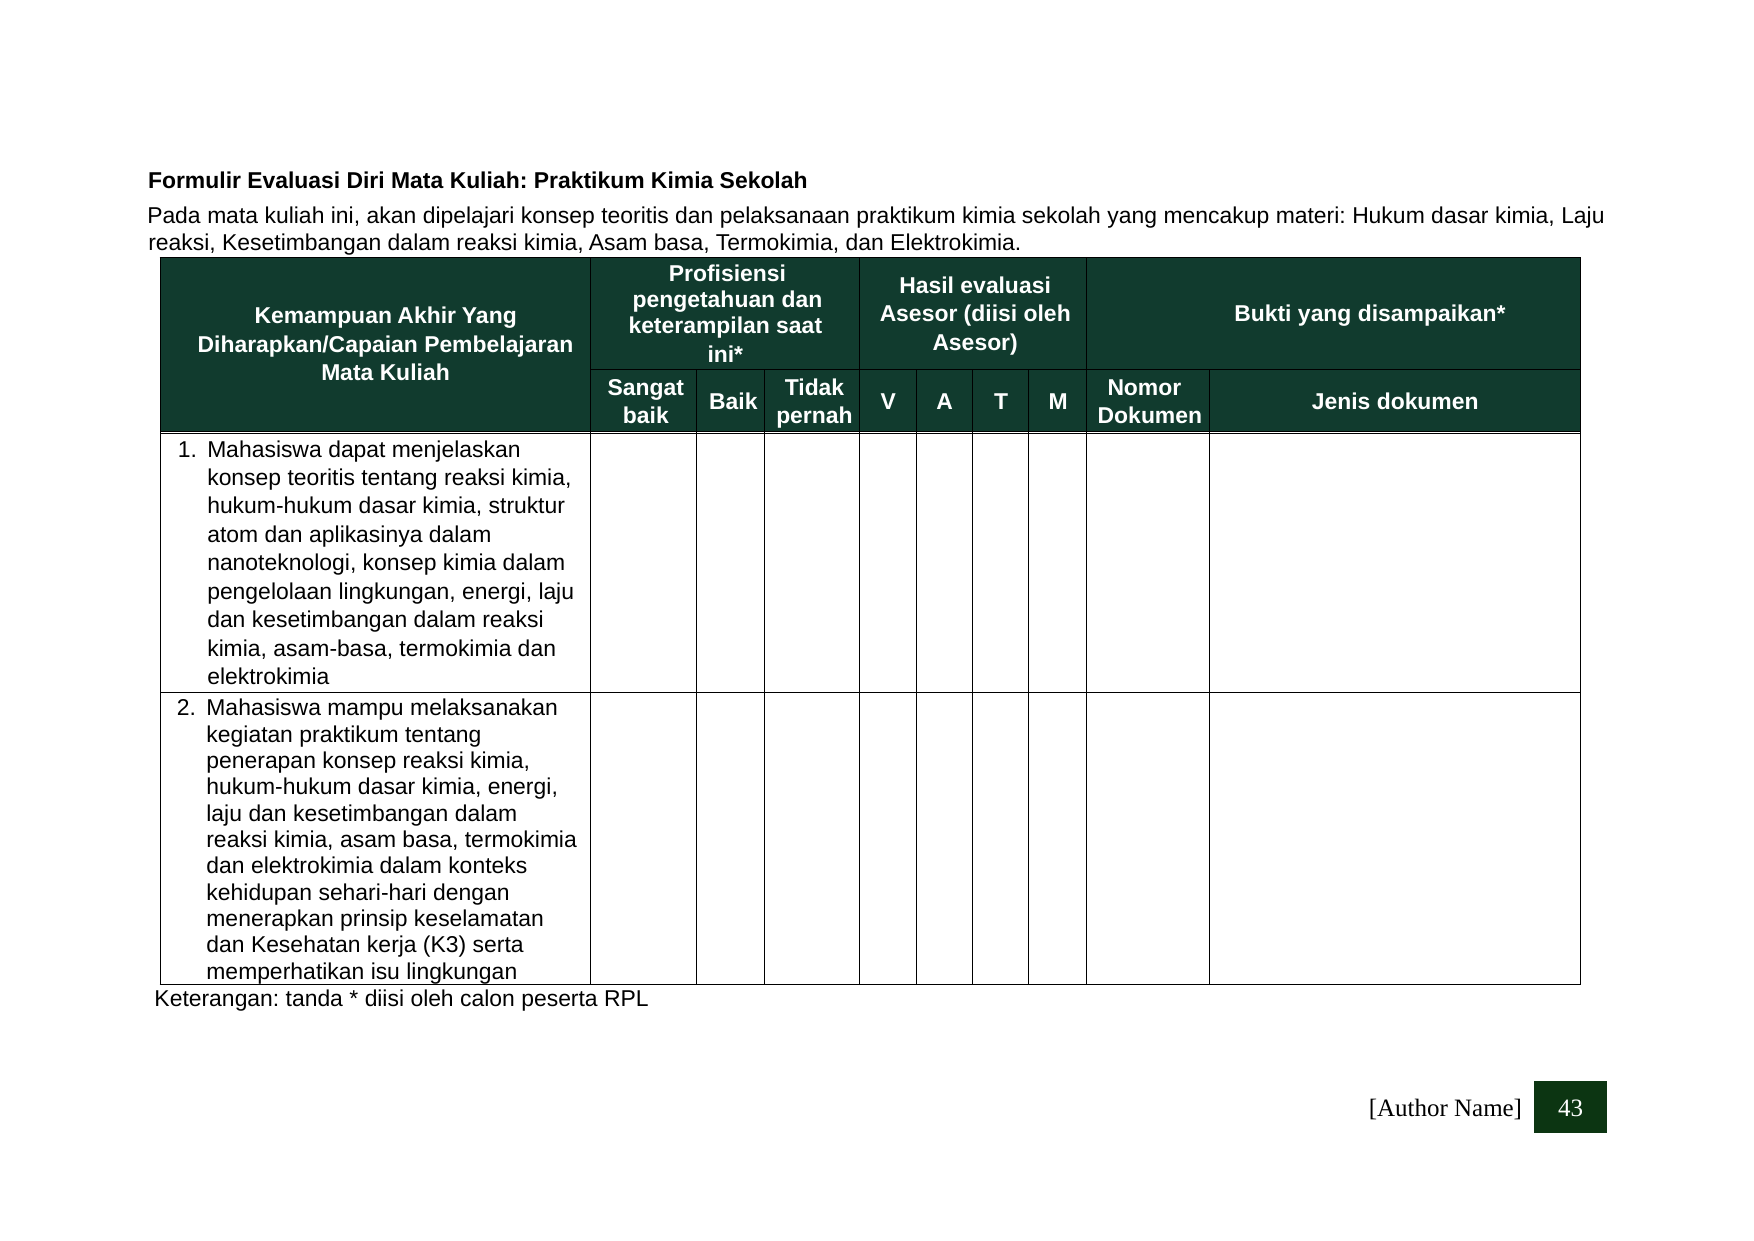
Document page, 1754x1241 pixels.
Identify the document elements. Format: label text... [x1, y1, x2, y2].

table_cell Jenis dokumen [1210, 370, 1580, 431]
table_cell [917, 434, 972, 692]
table_cell [1087, 693, 1209, 984]
table_cell [973, 434, 1028, 692]
table_cell [591, 434, 696, 692]
table_cell Mahasiswa mampu melaksanakan kegiatan praktikum tentang penerapan konsep reaksi kimia, hukum-hukum dasar kimia, energi, laju dan kesetimbangan dalam reaksi kimia, asam basa, termokimia dan elektrokimia dalam konteks kehidupan sehari-hari dengan menerapkan prinsip keselamatan dan Kesehatan kerja (K3) serta memperhatikan isu lingkungan [161, 693, 590, 984]
text Keterangan: tanda * diisi oleh calon peserta RPL [148, 985, 1607, 1011]
table_cell [973, 693, 1028, 984]
table_header Hasil evaluasi Asesor (diisi oleh Asesor) [860, 258, 1086, 369]
table_cell [765, 693, 859, 984]
table_cell [697, 434, 764, 692]
table_cell [591, 693, 696, 984]
table_cell [917, 693, 972, 984]
table_header Profisiensi pengetahuan dan keterampilan saat ini* [591, 258, 859, 369]
table_cell [1210, 693, 1580, 984]
text Pada mata kuliah ini, akan dipelajari konsep teoritis dan pelaksanaan praktikum kimia sekolah yang mencakup materi: Hukum dasar kimia, Laju reaksi, Kesetimbangan dalam reaksi kimia, Asam basa, Termokimia, dan Elektrokimia. [147, 202, 1605, 256]
table_cell Tidak pernah [765, 370, 859, 431]
table_cell V [860, 370, 916, 431]
table_header [1087, 258, 1209, 369]
table_header Kemampuan Akhir Yang Diharapkan/Capaian Pembelajaran Mata Kuliah [161, 258, 590, 431]
table_cell A [917, 370, 972, 431]
table_cell Sangat baik [591, 370, 696, 431]
table_cell [1029, 434, 1086, 692]
table_cell [860, 434, 916, 692]
table_cell Nomor Dokumen [1087, 370, 1209, 431]
table_cell T [973, 370, 1028, 431]
subtitle Formulir Evaluasi Diri Mata Kuliah: Praktikum Kimia Sekolah [148, 167, 1607, 193]
table_header Bukti yang disampaikan* [1209, 258, 1580, 369]
table_cell [1029, 693, 1086, 984]
table_cell M [1029, 370, 1086, 431]
table_cell Baik [697, 370, 764, 431]
table_cell [697, 693, 764, 984]
table_cell [765, 434, 859, 692]
table_cell [1087, 434, 1209, 692]
table_cell [1210, 434, 1580, 692]
table_cell Mahasiswa dapat menjelaskan konsep teoritis tentang reaksi kimia, hukum-hukum dasar kimia, struktur atom dan aplikasinya dalam nanoteknologi, konsep kimia dalam pengelolaan lingkungan, energi, laju dan kesetimbangan dalam reaksi kimia, asam-basa, termokimia dan elektrokimia [161, 434, 590, 692]
table_cell [860, 693, 916, 984]
